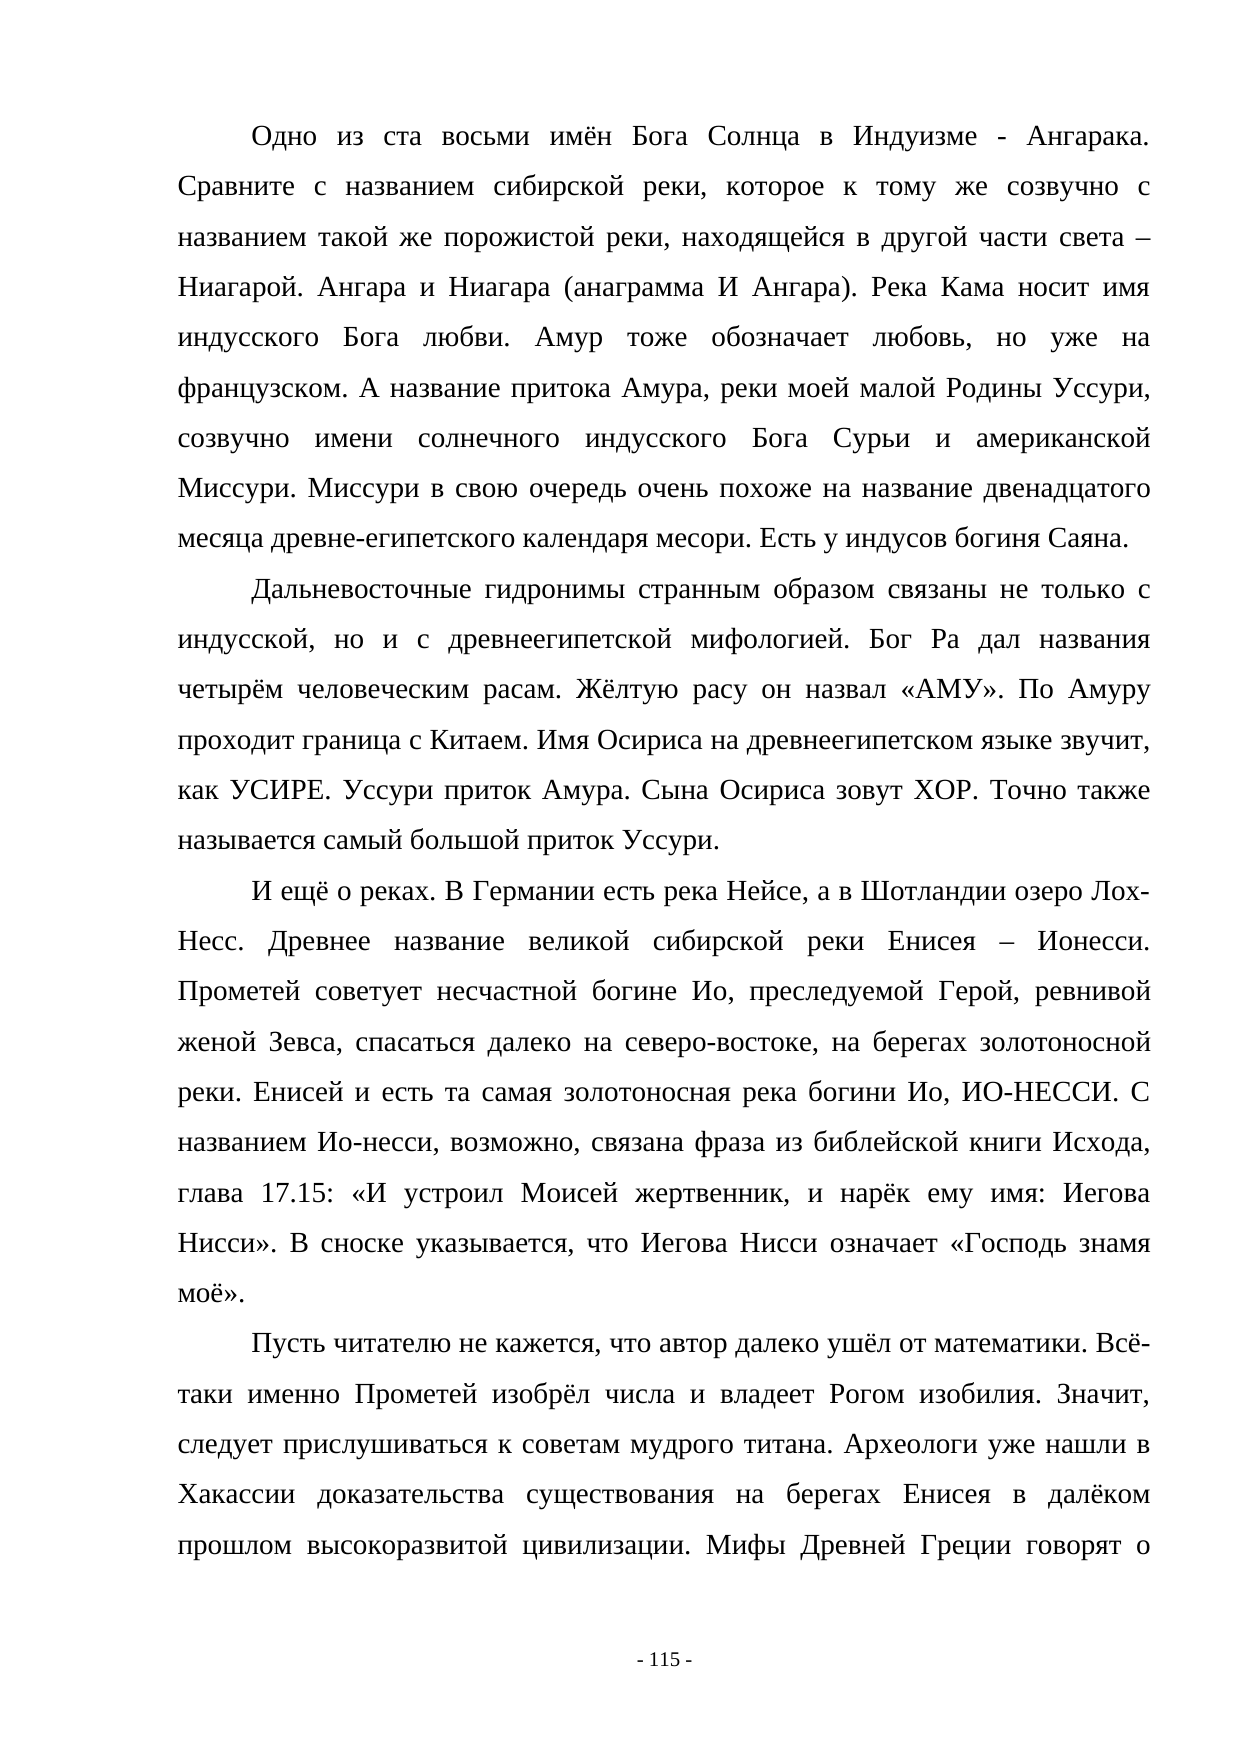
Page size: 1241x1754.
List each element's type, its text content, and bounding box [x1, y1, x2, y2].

text Одно из ста восьми имён Бога Солнца в Индуизме - Ангарака. Сравните с названием сибирской реки, которое к тому же созвучно с названием такой же порожистой реки, находящейся в другой части света – Ниагарой. Ангара и Ниагара (анаграмма И Ангара). Река Кама носит имя индусского Бога любви. Амур тоже обозначает любовь, но уже на французском. А название притока Амура, реки моей малой Родины Уссури, созвучно имени солнечного индусского Бога Сурьи и американской Миссури. Миссури в свою очередь очень похоже на название двенадцатого месяца древне-египетского календаря месори. Есть у индусов богиня Саяна. [177, 118, 1152, 554]
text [177, 1326, 1152, 1560]
text Дальневосточные гидронимы странным образом связаны не только с индусской, но и с древнеегипетской мифологией. Бог Ра дал названия четырём человеческим расам. Жёлтую расу он назвал «АМУ». По Амуру проходит граница с Китаем. Имя Осириса на древнеегипетском языке звучит, как УСИРЕ. Уссури приток Амура. Сына Осириса зовут ХОР. Точно также называется самый большой приток Уссури. [177, 571, 1152, 856]
text И ещё о реках. В Германии есть река Нейсе, а в Шотландии озеро Лох-Несс. Древнее название великой сибирской реки Енисея – Ионесси. Прометей советует несчастной богине Ио, преследуемой Герой, ревнивой женой Зевса, спасаться далеко на северо-востоке, на берегах золотоносной реки. Енисей и есть та самая золотоносная река богини Ио, ИО-НЕССИ. С названием Ио-несси, возможно, связана фраза из библейской книги Исхода, глава 17.15: «И устроил Моисей жертвенник, и нарёк ему имя: Иегова Нисси». В сноске указывается, что Иегова Нисси означает «Господь знамя моё». [177, 873, 1152, 1309]
